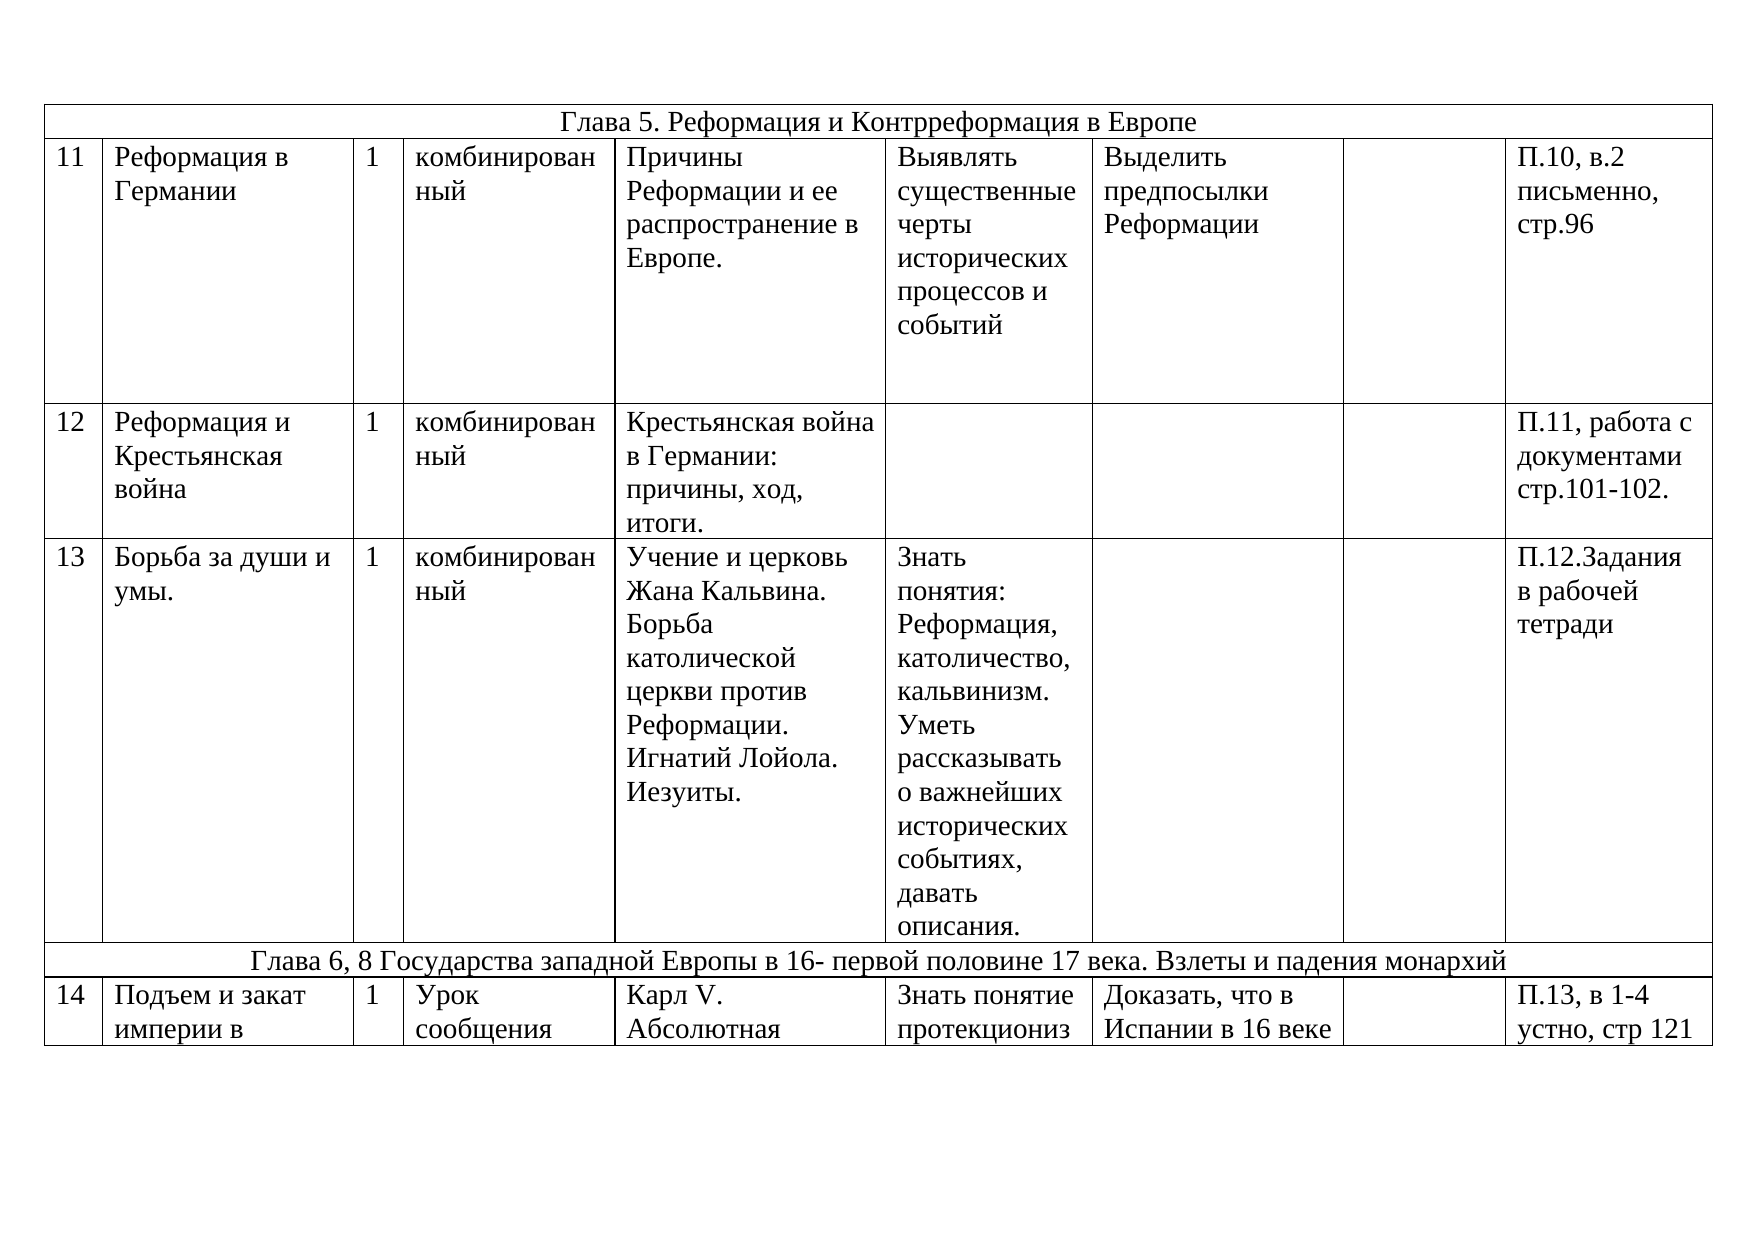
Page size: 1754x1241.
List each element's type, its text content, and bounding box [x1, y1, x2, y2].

table_cell Реформация в Германии [103, 139, 353, 403]
table_cell 14 [45, 978, 102, 1044]
table_cell [886, 404, 1092, 538]
table_cell П.11, работа с документами стр.101-102. [1506, 404, 1712, 538]
table_cell [1093, 404, 1343, 538]
table_cell П.12.Задания в рабочей тетради [1506, 539, 1712, 942]
table_cell Выделить предпосылки Реформации [1093, 139, 1343, 403]
table_cell 1 [354, 139, 403, 403]
table_cell Причины Реформации и ее распространение в Европе. [616, 139, 885, 403]
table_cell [886, 978, 1092, 1044]
table_cell [1344, 539, 1505, 942]
table_cell 13 [45, 539, 102, 942]
table_cell Крестьянская война в Германии: причины, ход, итоги. [616, 404, 885, 538]
table_cell 12 [45, 404, 102, 538]
table_cell Реформация и Крестьянская война [103, 404, 353, 538]
table_cell 11 [45, 139, 102, 403]
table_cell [616, 978, 885, 1044]
table_cell П.10, в.2 письменно, стр.96 [1506, 139, 1712, 403]
table_cell [1344, 139, 1505, 403]
table_cell 1 [354, 539, 403, 942]
table_cell Выявлять существенные черты исторических процессов и событий [886, 139, 1092, 403]
table_cell 1 [354, 404, 403, 538]
table_cell Учение и церковь Жана Кальвина. Борьба католической церкви против Реформации. Игнатий Лойола. Иезуиты. [616, 539, 885, 942]
table_cell [1344, 404, 1505, 538]
table_cell Глава 5. Реформация и Контрреформация в Европе [45, 105, 1712, 138]
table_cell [103, 978, 353, 1044]
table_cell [1506, 978, 1712, 1044]
table_cell Глава 6, 8 Государства западной Европы в 16- первой половине 17 века. Взлеты и падения монархий [45, 943, 1712, 976]
table_cell 1 [354, 978, 403, 1044]
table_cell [1093, 978, 1343, 1044]
table_cell комбинированный [404, 139, 614, 403]
table_cell комбинированный [404, 539, 614, 942]
table_cell Знать понятия: Реформация, католичество, кальвинизм. Уметь рассказывать о важнейших исторических событиях, давать описания. [886, 539, 1092, 942]
table_cell комбинированный [404, 404, 614, 538]
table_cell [404, 978, 614, 1044]
table_cell [1093, 539, 1343, 942]
table_cell [1344, 978, 1505, 1044]
table_cell Борьба за души и умы. [103, 539, 353, 942]
